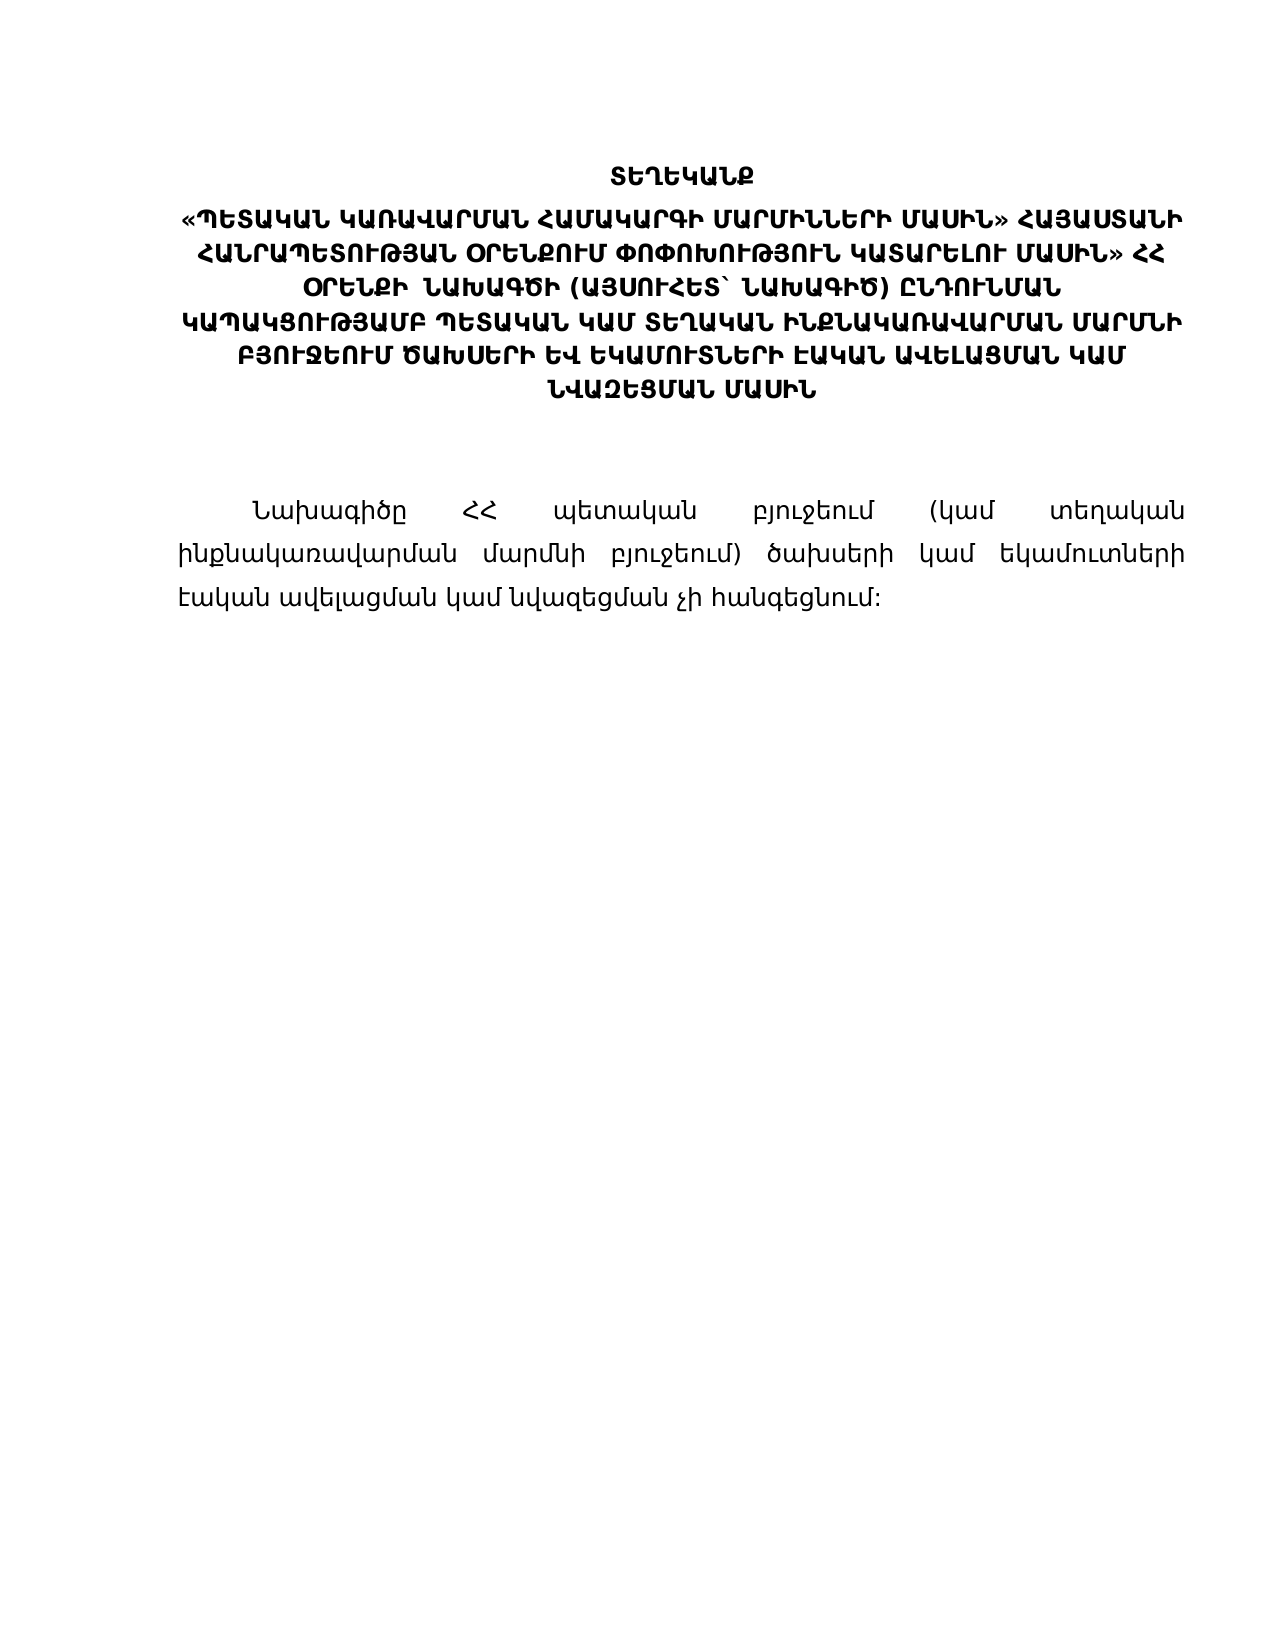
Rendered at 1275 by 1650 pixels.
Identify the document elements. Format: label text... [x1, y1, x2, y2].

text ՏԵՂԵԿԱՆՔ [177, 162, 1186, 191]
text «ՊԵՏԱԿԱՆ ԿԱՌԱՎԱՐՄԱՆ ՀԱՄԱԿԱՐԳԻ ՄԱՐՄԻՆՆԵՐԻ ՄԱՍԻՆ» ՀԱՅԱՍՏԱՆԻ ՀԱՆՐԱՊԵՏՈՒԹՅԱՆ ՕՐԵՆՔՈՒՄ ՓՈՓՈԽՈՒԹՅՈՒՆ ԿԱՏԱՐԵԼՈՒ ՄԱՍԻՆ» ՀՀ ՕՐԵՆՔԻ ՆԱԽԱԳԾԻ (ԱՅՍՈՒՀԵՏ` ՆԱԽԱԳԻԾ) ԸՆԴՈՒՆՄԱՆ ԿԱՊԱԿՑՈՒԹՅԱՄԲ ՊԵՏԱԿԱՆ ԿԱՄ ՏԵՂԱԿԱՆ ԻՆՔՆԱԿԱՌԱՎԱՐՄԱՆ ՄԱՐՄՆԻ ԲՅՈՒՋԵՈՒՄ ԾԱԽՍԵՐԻ ԵՎ ԵԿԱՄՈՒՏՆԵՐԻ ԷԱԿԱՆ ԱՎԵԼԱՑՄԱՆ ԿԱՄ ՆՎԱԶԵՑՄԱՆ ՄԱՍԻՆ [177, 206, 1186, 404]
text Նախագիծը ՀՀ պետական բյուջեում (կամ տեղական ինքնակառավարման մարմնի բյուջեում) ծախսերի կամ եկամուտների էական ավելացման կամ նվազեցման չի հանգեցնում: [177, 496, 1186, 613]
